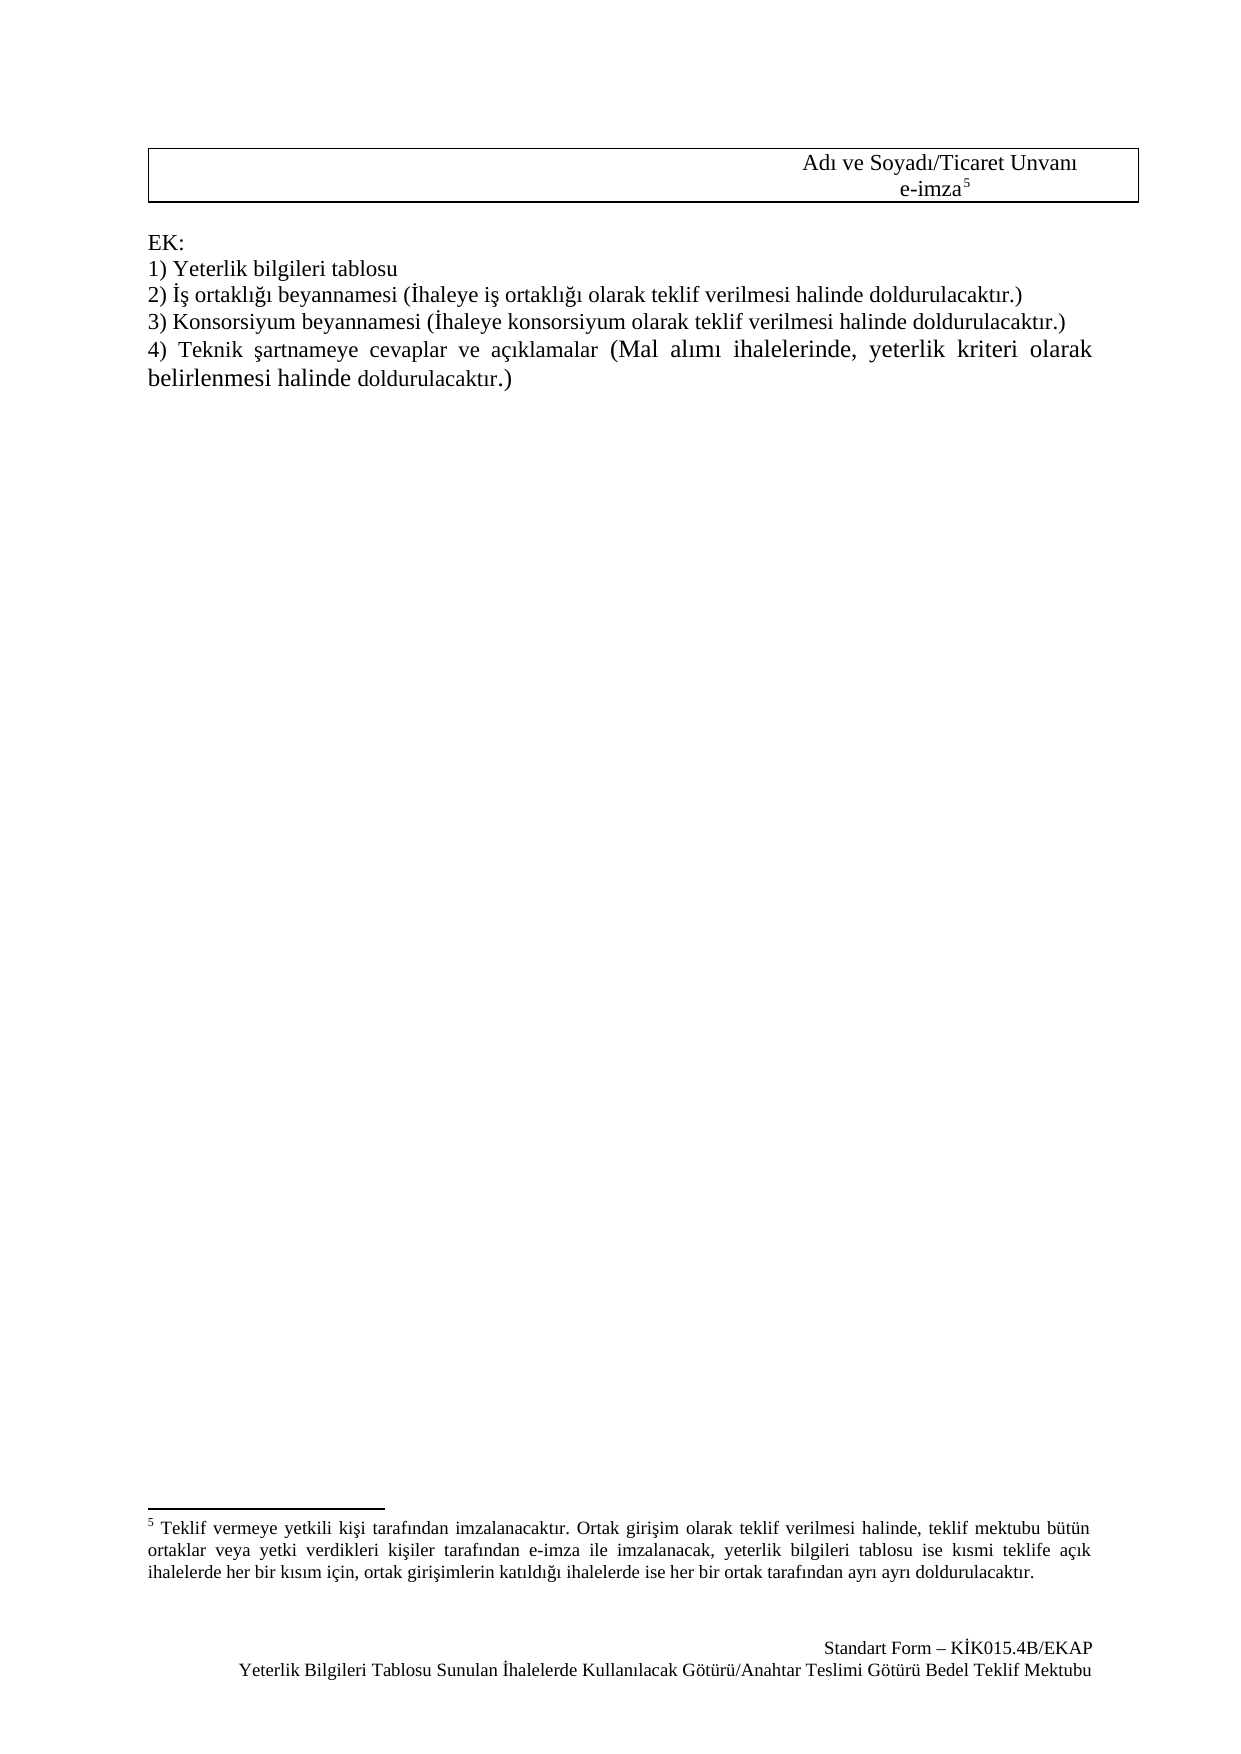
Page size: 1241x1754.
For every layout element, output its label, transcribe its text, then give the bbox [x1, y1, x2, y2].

text 1) Yeterlik bilgileri tablosu [148, 255, 1093, 281]
text 4) Teknik şartnameye cevaplar ve açıklamalar (Mal alımı ihalelerinde, yeterlik kriteri olarak belirlenmesi halinde doldurulacaktır.) [148, 334, 1093, 392]
text 2) İş ortaklığı beyannamesi (İhaleye iş ortaklığı olarak teklif verilmesi halinde doldurulacaktır.) [148, 281, 1093, 308]
text 3) Konsorsiyum beyannamesi (İhaleye konsorsiyum olarak teklif verilmesi halinde doldurulacaktır.) [148, 308, 1093, 334]
text EK: [148, 229, 1093, 255]
